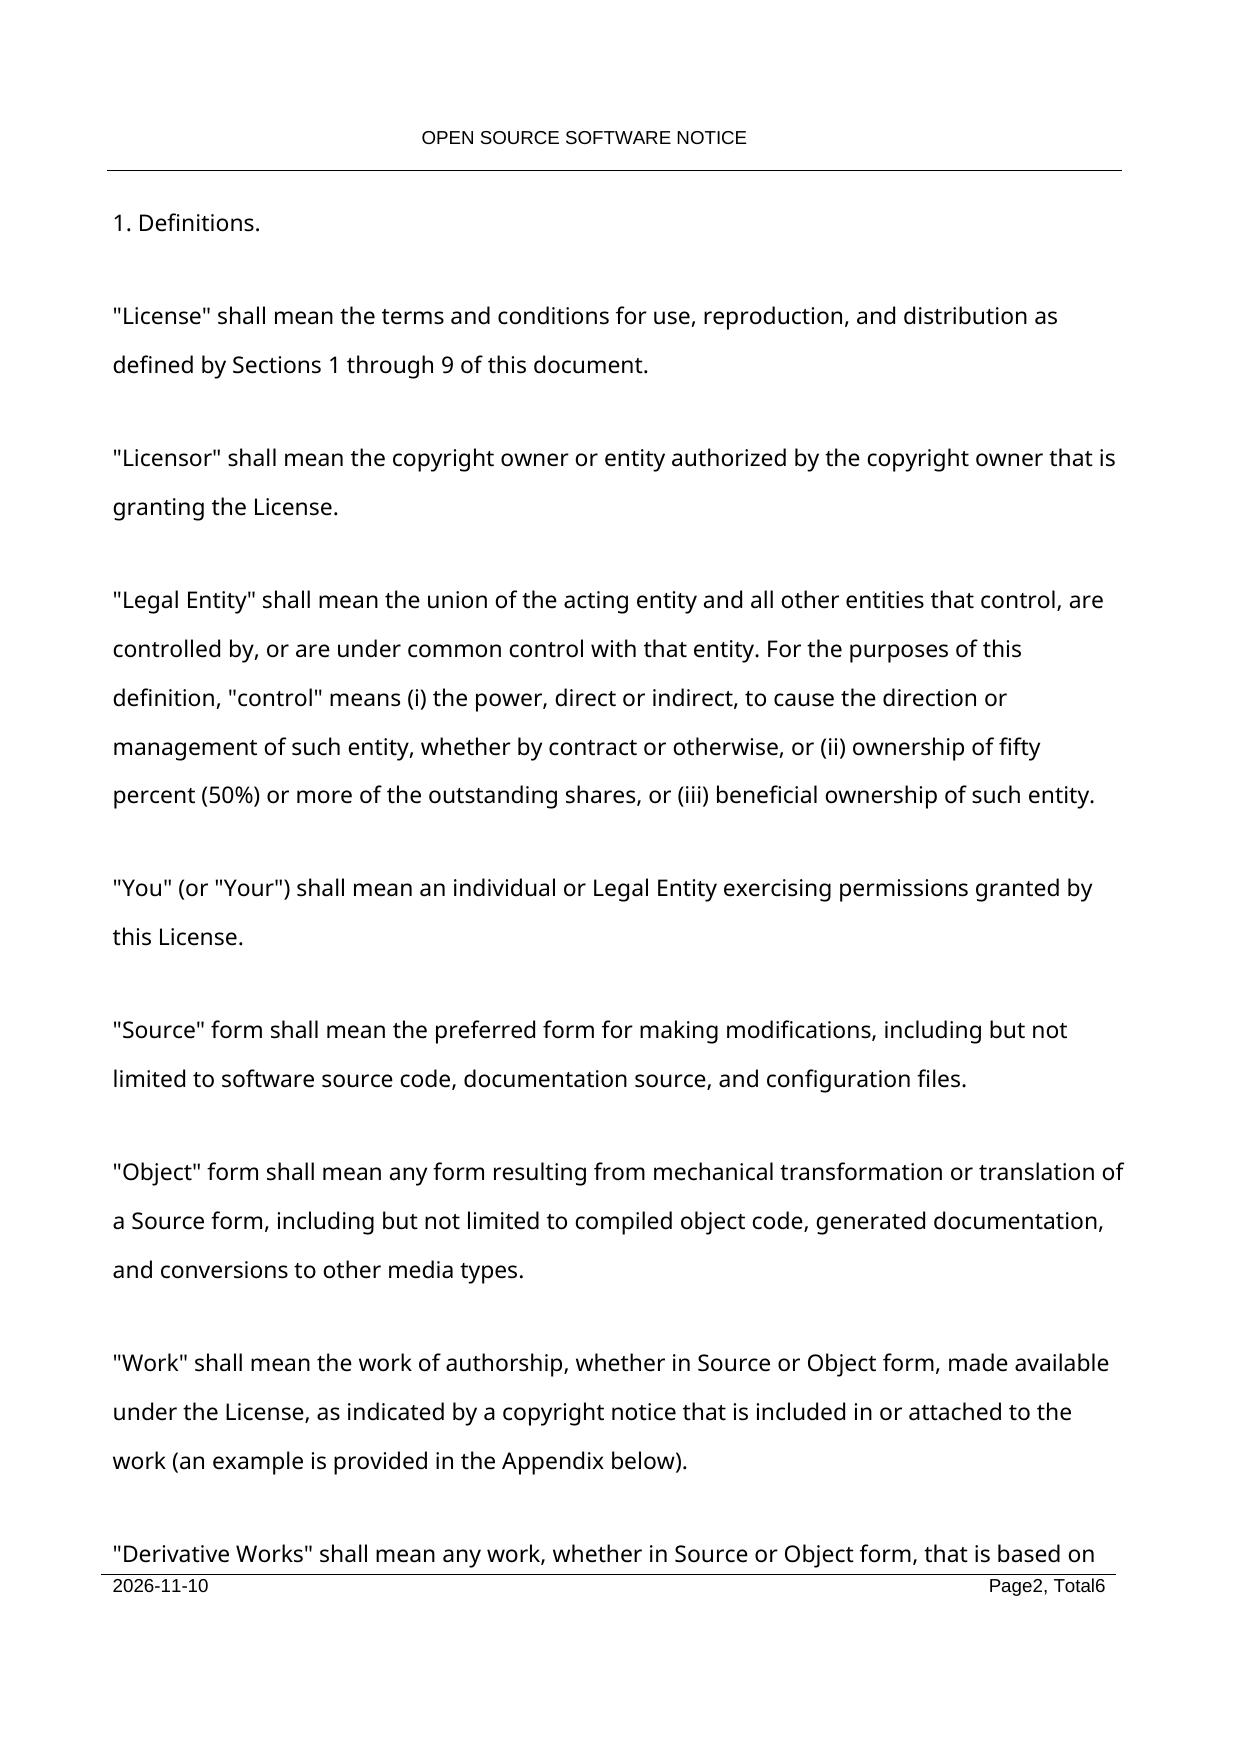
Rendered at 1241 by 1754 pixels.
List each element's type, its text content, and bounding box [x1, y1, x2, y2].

text "License" shall mean the terms and conditions for use, reproduction, and distribution as defined by Sections 1 through 9 of this document. [112, 299, 1128, 381]
text "Work" shall mean the work of authorship, whether in Source or Object form, made available under the License, as indicated by a copyright notice that is included in or attached to the work (an example is provided in the Appendix below). [112, 1346, 1128, 1476]
text "Licensor" shall mean the copyright owner or entity authorized by the copyright owner that is granting the License. [112, 442, 1128, 523]
text "Source" form shall mean the preferred form for making modifications, including but not limited to software source code, documentation source, and configuration files. [112, 1014, 1128, 1095]
text "Legal Entity" shall mean the union of the acting entity and all other entities that control, are controlled by, or are under common control with that entity. For the purposes of this definition, "control" means (i) the power, direct or indirect, to cause the direction or management of such entity, whether by contract or otherwise, or (ii) ownership of fifty percent (50%) or more of the outstanding shares, or (iii) beneficial ownership of such entity. [112, 583, 1128, 811]
text "Object" form shall mean any form resulting from mechanical transformation or translation of a Source form, including but not limited to compiled object code, generated documentation, and conversions to other media types. [112, 1156, 1128, 1286]
text 1. Definitions. [112, 206, 1128, 239]
text "You" (or "Your") shall mean an individual or Legal Entity exercising permissions granted by this License. [112, 872, 1128, 953]
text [112, 1537, 1128, 1570]
